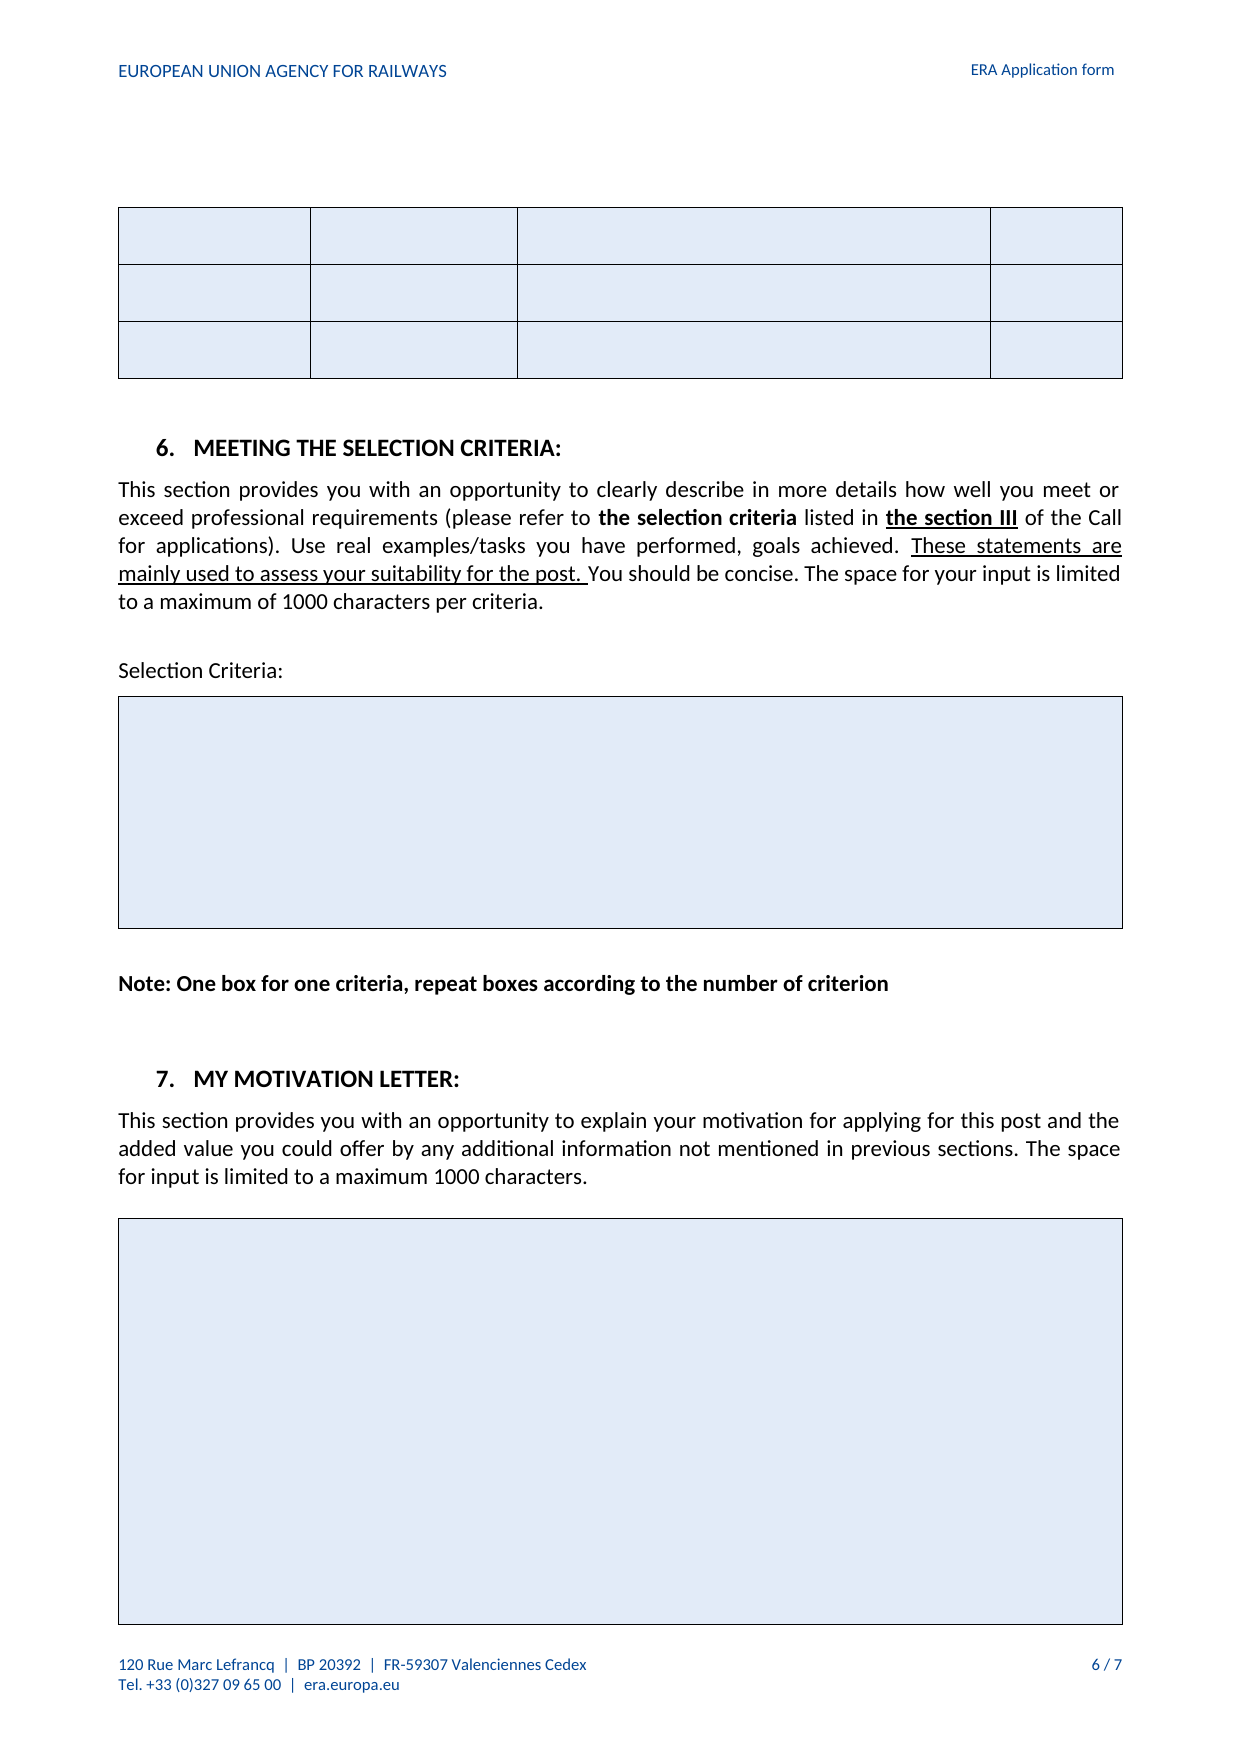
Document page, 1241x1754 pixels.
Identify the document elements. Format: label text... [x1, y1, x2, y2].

table_cell [518, 265, 990, 321]
table_cell [518, 322, 990, 378]
subtitle MEETING THE SELECTION CRITERIA: [156, 432, 1122, 463]
table_cell [991, 322, 1122, 378]
table_cell [311, 265, 517, 321]
text Note: One box for one criteria, repeat boxes according to the number of criterion [118, 969, 1122, 997]
table_header [119, 1219, 1122, 1624]
table_cell [311, 208, 517, 264]
table_cell [119, 265, 310, 321]
table_cell [518, 208, 990, 264]
table_cell [119, 208, 310, 264]
table_cell [311, 322, 517, 378]
text This section provides you with an opportunity to explain your motivation for applying for this post and the added value you could offer by any additional information not mentioned in previous sections. The space for input is limited to a maximum 1000 characters. [118, 1106, 1122, 1190]
table_cell [991, 265, 1122, 321]
text This section provides you with an opportunity to clearly describe in more details how well you meet or exceed professional requirements (please refer to the selection criteria listed in the section III of the Call for applications). Use real examples/tasks you have performed, goals achieved. These statements are mainly used to assess your suitability for the post. You should be concise. The space for your input is limited to a maximum of 1000 characters per criteria. [118, 475, 1122, 615]
subtitle MY MOTIVATION LETTER: [156, 1063, 1122, 1093]
table_cell [991, 208, 1122, 264]
table_cell [119, 322, 310, 378]
table_header [119, 697, 1122, 928]
text Selection Criteria: [118, 656, 1122, 684]
